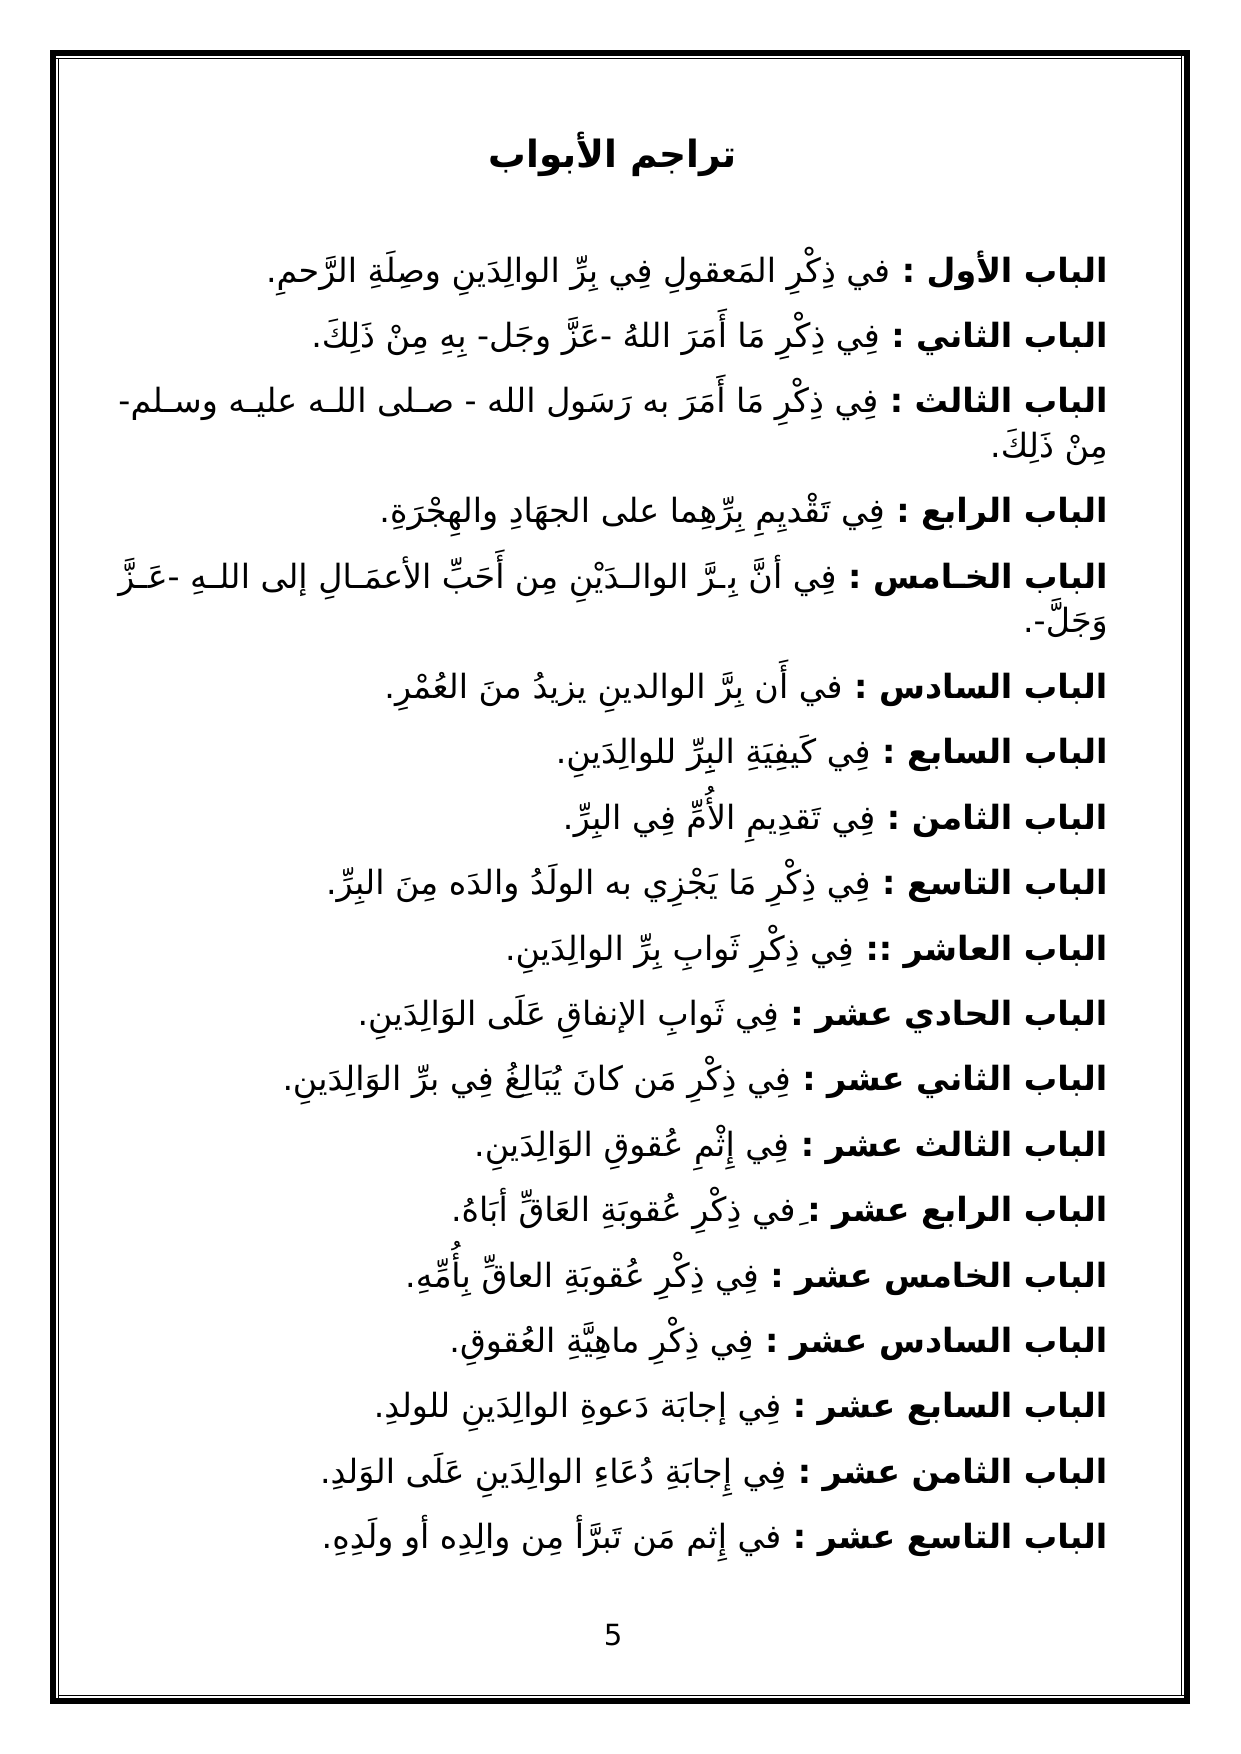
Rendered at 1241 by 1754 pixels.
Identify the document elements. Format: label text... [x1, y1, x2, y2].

text الباب الثاني : فِي ذِكْرِ مَا أَمَرَ اللهُ -عَزَّ وجَل- بِهِ مِنْ ذَلِكَ. [118, 316, 1107, 355]
text الباب الخامس : فِي أنَّ بِرَّ الوالدَيْنِ مِن أَحَبِّ الأعمَالِ إلى اللهِ -عَزَّ وَجَلَّ-. [118, 557, 1107, 641]
text الباب التاسع : فِي ذِكْرِ مَا يَجْزِي به الولَدُ والدَه مِنَ البِرِّ. [118, 863, 1107, 902]
text الباب الثاني عشر : فِي ذِكْرِ مَن كانَ يُبَالِغُ فِي برِّ الوَالِدَينِ. [118, 1060, 1107, 1099]
text الباب الأول : في ذِكْرِ المَعقولِ فِي بِرِّ الوالِدَينِ وصِلَةِ الرَّحمِ. [118, 251, 1107, 290]
text الباب الرابع : فِي تَقْديِمِ بِرِّهِما على الجهَادِ والهِجْرَةِ. [118, 492, 1107, 531]
text الباب الثامن عشر : فِي إِجابَةِ دُعَاءِ الوالِدَينِ عَلَى الوَلدِ. [118, 1452, 1107, 1491]
text الباب الخامس عشر : فِي ذِكْرِ عُقوبَةِ العاقِّ بِأُمِّهِ. [118, 1256, 1107, 1295]
text الباب الثالث : فِي ذِكْرِ مَا أَمَرَ به رَسَول الله - صلى الله عليه وسلم- مِنْ ذَلِكَ. [118, 382, 1107, 465]
text الباب العاشر :: فِي ذِكْرِ ثَوابِ بِرِّ الوالِدَينِ. [118, 929, 1107, 968]
text الباب السابع : فِي كَيفِيَةِ البِِرِّ للوالِدَينِ. [118, 733, 1107, 772]
text الباب السابع عشر : فِي إجابَة دَعوةِ الوالِدَينِ للولدِ. [118, 1387, 1107, 1426]
text الباب السادس عشر : فِي ذِكْرِ ماهِيَّةِ العُقوقِ. [118, 1321, 1107, 1360]
text الباب التاسع عشر : في إِثم مَن تَبرَّأ مِن والِدِه أو ولَدِهِ. [118, 1518, 1107, 1557]
text الباب الثالث عشر : فِي إِثْمِ عُقوقِ الوَالِدَينِ. [118, 1125, 1107, 1164]
text الباب الثامن : فِي تَقدِيمِ الأُمِّ فِي البِرِّ. [118, 798, 1107, 837]
text الباب الرابع عشر : ِفي ذِكْرِ عُقوبَةِ العَاقِّ أبَاهُ. [118, 1191, 1107, 1229]
text تراجم الأبواب [118, 133, 1107, 177]
text الباب السادس : في أَن بِرَّ الوالدينِ يزيدُ منَ العُمْرِ. [118, 667, 1107, 706]
text الباب الحادي عشر : فِي ثَوابِ الإنفاقِ عَلَى الوَالِدَينِ. [118, 994, 1107, 1033]
